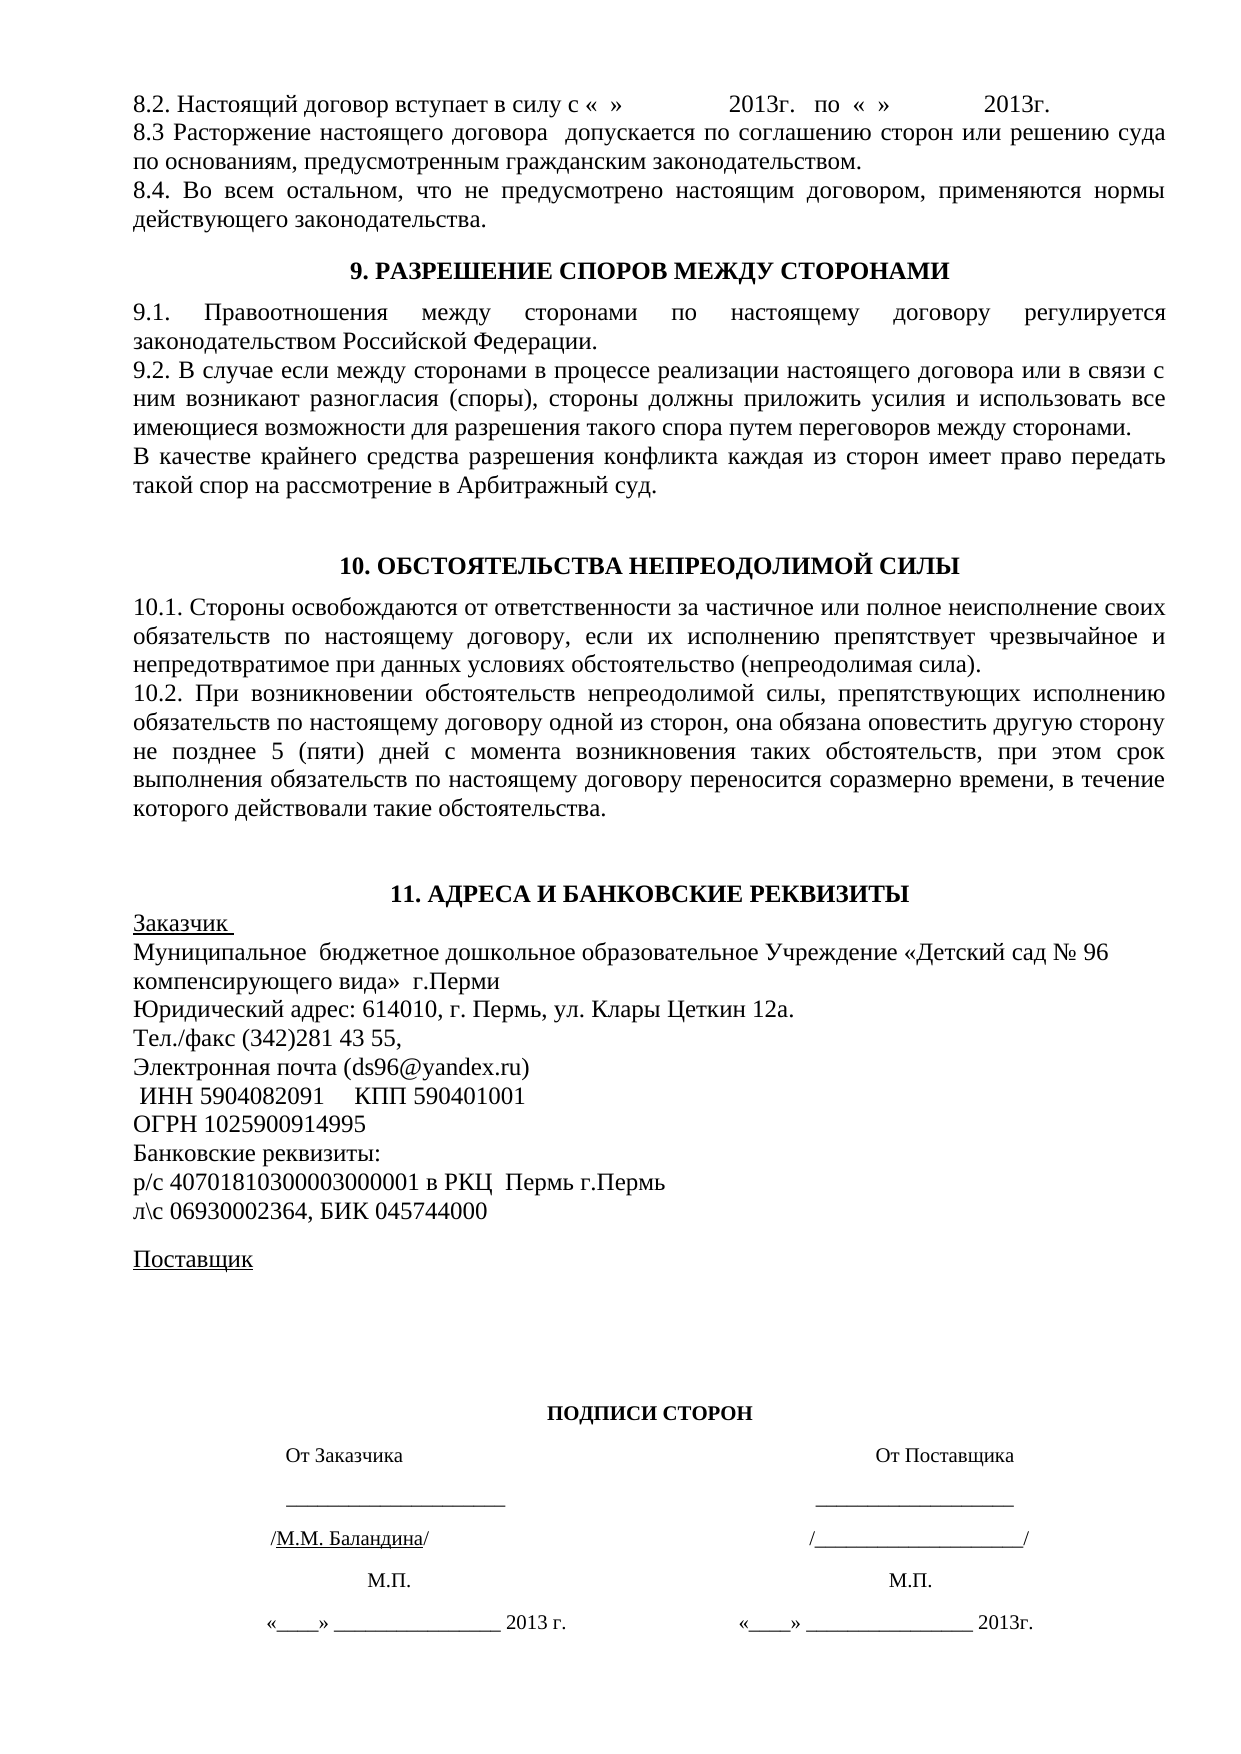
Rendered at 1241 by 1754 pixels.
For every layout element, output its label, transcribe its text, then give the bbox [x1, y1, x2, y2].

text Электронная почта (ds96@yandex.ru) [133, 1052, 1167, 1081]
text ИНН 5904082091 КПП 590401001 [133, 1081, 1167, 1109]
text Муниципальное бюджетное дошкольное образовательное Учреждение «Детский сад № 96 компенсирующего вида» г.Перми [133, 937, 1167, 994]
text ОГРН 1025900914995 [133, 1109, 1167, 1138]
text /М.М. Баландина/ /____________________/ [133, 1522, 1167, 1552]
text Поставщик [133, 1244, 1167, 1272]
text Тел./факс (342)281 43 55, [133, 1023, 1167, 1052]
text ПОДПИСИ СТОРОН [133, 1397, 1167, 1427]
text В качестве крайнего средства разрешения конфликта каждая из сторон имеет право передать такой спор на рассмотрение в Арбитражный суд. [133, 441, 1167, 498]
text М.П. М.П. [133, 1564, 1167, 1593]
text Юридический адрес: . Пермь, ул. Клары Цеткин 12а. [133, 994, 1167, 1023]
text 10.2. При возникновении обстоятельств непреодолимой силы, препятствующих исполнению обязательств по настоящему договору одной из сторон, она обязана оповестить другую сторону не позднее 5 (пяти) дней с момента возникновения таких обстоятельств, при этом срок выполнения обязательств по настоящему договору переносится соразмерно времени, в течение которого действовали такие обстоятельства. [133, 678, 1167, 822]
text 10. ОБСТОЯТЕЛЬСТВА НЕПРЕОДОЛИМОЙ СИЛЫ [133, 551, 1167, 580]
text 8.4. Во всем остальном, что не предусмотрено настоящим договором, применяются нормы действующего законодательства. [133, 175, 1167, 232]
text 9.1. Правоотношения между сторонами по настоящему договору регулируется законодательством Российской Федерации. [133, 297, 1167, 355]
text 8.2. Настоящий договор вступает в силу с « » 2013г. по « » 2013г. [133, 89, 1167, 117]
text 8.3 Расторжение настоящего договора допускается по соглашению сторон или решению суда по основаниям, предусмотренным гражданским законодательством. [133, 117, 1167, 175]
text 11. АДРЕСА И БАНКОВСКИЕ РЕКВИЗИТЫ [133, 879, 1167, 908]
text л\с 06930002364, БИК 045744000 [133, 1196, 1167, 1224]
text _____________________ ___________________ [133, 1481, 1167, 1510]
text «____» ________________ 2013 г. «____» ________________ 2013г. [133, 1606, 1167, 1635]
text 9. РАЗРЕШЕНИЕ СПОРОВ МЕЖДУ СТОРОНАМИ [133, 256, 1167, 285]
text 9.2. В случае если между сторонами в процессе реализации настоящего договора или в связи с ним возникают разногласия (споры), стороны должны приложить усилия и использовать все имеющиеся возможности для разрешения такого спора путем переговоров между сторонами. [133, 355, 1167, 441]
text 10.1. Стороны освобождаются от ответственности за частичное или полное неисполнение своих обязательств по настоящему договору, если их исполнению препятствует чрезвычайное и непредотвратимое при данных условиях обстоятельство (непреодолимая сила). [133, 592, 1167, 678]
text р/с 40701810300003000001 в РКЦ Пермь г.Пермь [133, 1167, 1167, 1196]
text От Заказчика От Поставщика [133, 1439, 1167, 1468]
text Заказчик [133, 908, 1167, 937]
text Банковские реквизиты: [133, 1138, 1167, 1167]
